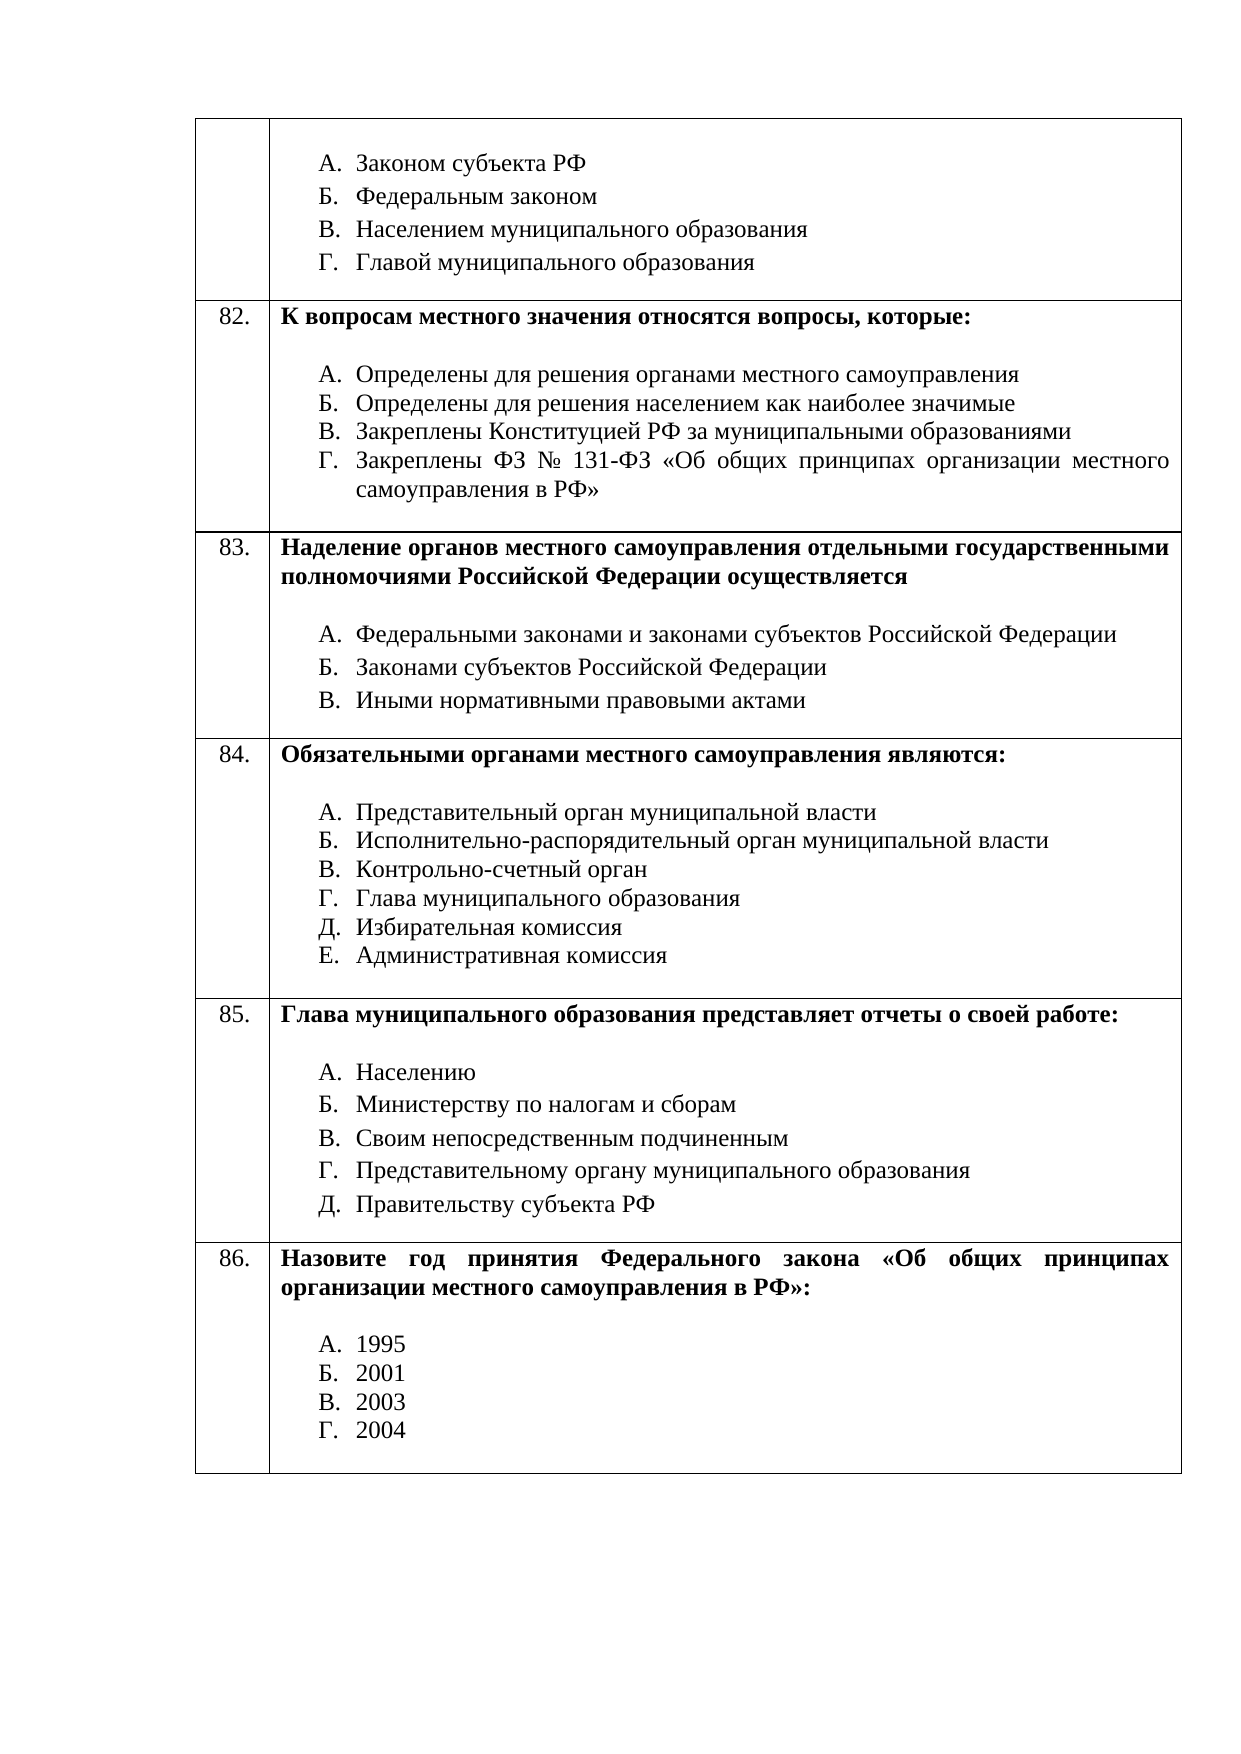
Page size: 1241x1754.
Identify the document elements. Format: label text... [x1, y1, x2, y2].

table_cell [196, 119, 269, 300]
table_cell Глава муниципального образования представляет отчеты о своей работе: Населению Министерству по налогам и сборам Своим непосредственным подчиненным Представительному органу муниципального образования Правительству субъекта РФ [270, 999, 1181, 1242]
table_cell [196, 999, 269, 1242]
table_cell К вопросам местного значения относятся вопросы, которые: Определены для решения органами местного самоуправления Определены для решения населением как наиболее значимые Закреплены Конституцией РФ за муниципальными образованиями Закреплены ФЗ № 131-ФЗ «Об общих принципах организации местного самоуправления в РФ» [270, 301, 1181, 531]
table_cell [196, 301, 269, 531]
table_cell Обязательными органами местного самоуправления являются: Представительный орган муниципальной власти Исполнительно-распорядительный орган муниципальной власти Контрольно-счетный орган Глава муниципального образования Избирательная комиссия Административная комиссия [270, 739, 1181, 998]
table_cell [196, 739, 269, 998]
table_cell [196, 1243, 269, 1473]
table_cell Назовите год принятия Федерального закона «Об общих принципах организации местного самоуправления в РФ»: 1995 2001 2003 2004 [270, 1243, 1181, 1473]
table_cell [196, 533, 269, 738]
table_cell Наделение органов местного самоуправления отдельными государственными полномочиями Российской Федерации осуществляется Федеральными законами и законами субъектов Российской Федерации Законами субъектов Российской Федерации Иными нормативными правовыми актами [270, 533, 1181, 738]
